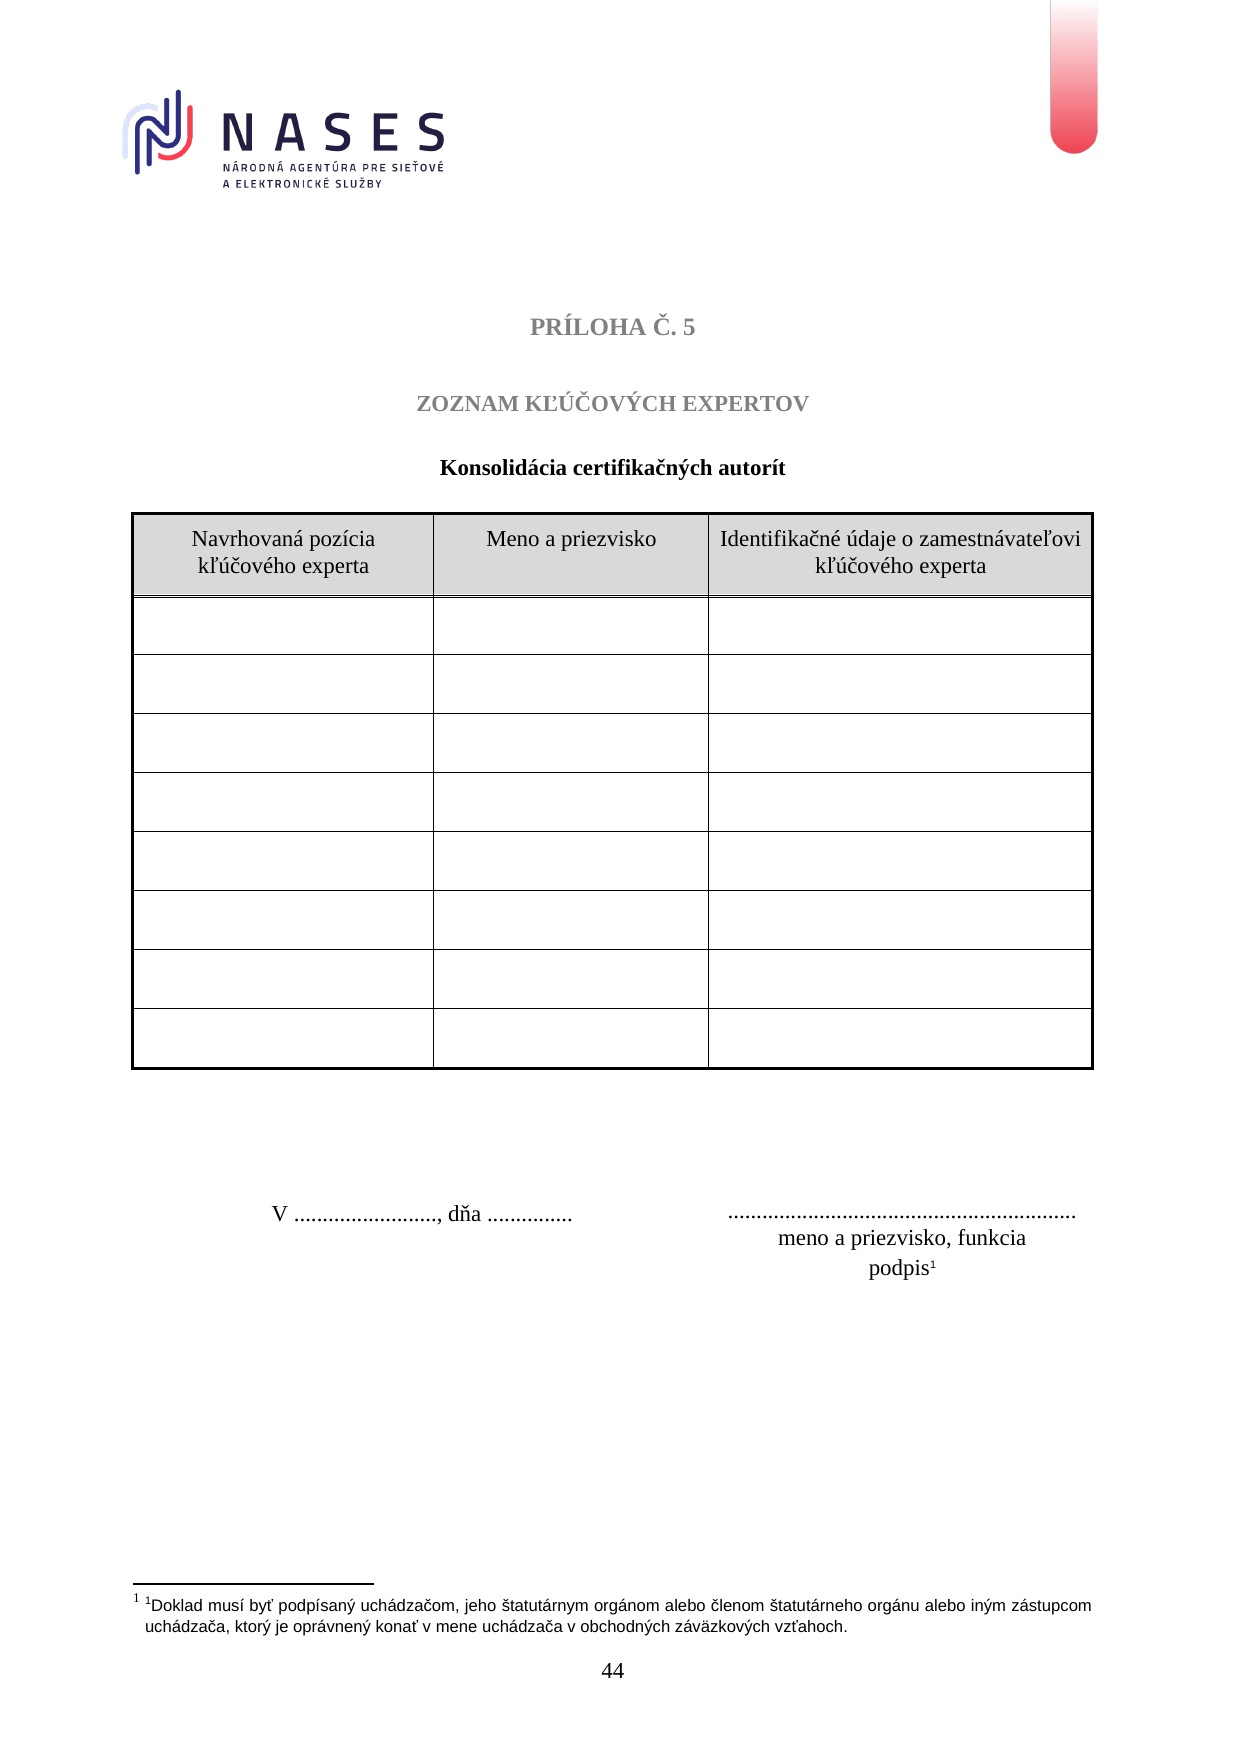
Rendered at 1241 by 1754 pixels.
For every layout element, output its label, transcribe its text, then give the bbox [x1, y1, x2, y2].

table_cell [434, 832, 708, 890]
subtitle Zoznam kľúčových expertov [133, 390, 1092, 417]
table_cell [709, 832, 1091, 890]
table_cell [709, 1009, 1091, 1067]
table_cell [134, 1009, 433, 1067]
table_cell [709, 714, 1091, 772]
table_cell [134, 950, 433, 1008]
table_cell [709, 891, 1091, 949]
table_cell [709, 598, 1091, 654]
table_cell [134, 773, 433, 831]
table_cell [134, 598, 433, 654]
table_header V ........................., dňa ............... [133, 1147, 709, 1294]
table_cell [434, 655, 708, 713]
table_cell [434, 1009, 708, 1067]
subtitle PRÍLOHA č. 5 [133, 312, 1092, 340]
picture [92, 23, 467, 254]
table_cell [134, 714, 433, 772]
table_cell [434, 773, 708, 831]
table_header Meno a priezvisko [434, 515, 708, 594]
table_header ............................................................. meno a priezvisko, funkcia podpis1 [709, 1147, 1093, 1294]
table_cell [134, 832, 433, 890]
table_cell [434, 950, 708, 1008]
table_cell [709, 773, 1091, 831]
text Konsolidácia certifikačných autorít [133, 454, 1092, 481]
table_cell [134, 891, 433, 949]
table_cell [434, 891, 708, 949]
table_cell [709, 655, 1091, 713]
table_cell [434, 598, 708, 654]
table_header Identifikačné údaje o zamestnávateľovi kľúčového experta [709, 515, 1091, 594]
table_cell [134, 655, 433, 713]
picture [1037, 0, 1115, 157]
table_cell [434, 714, 708, 772]
table_cell [709, 950, 1091, 1008]
table_header Navrhovaná pozícia kľúčového experta [134, 515, 433, 594]
